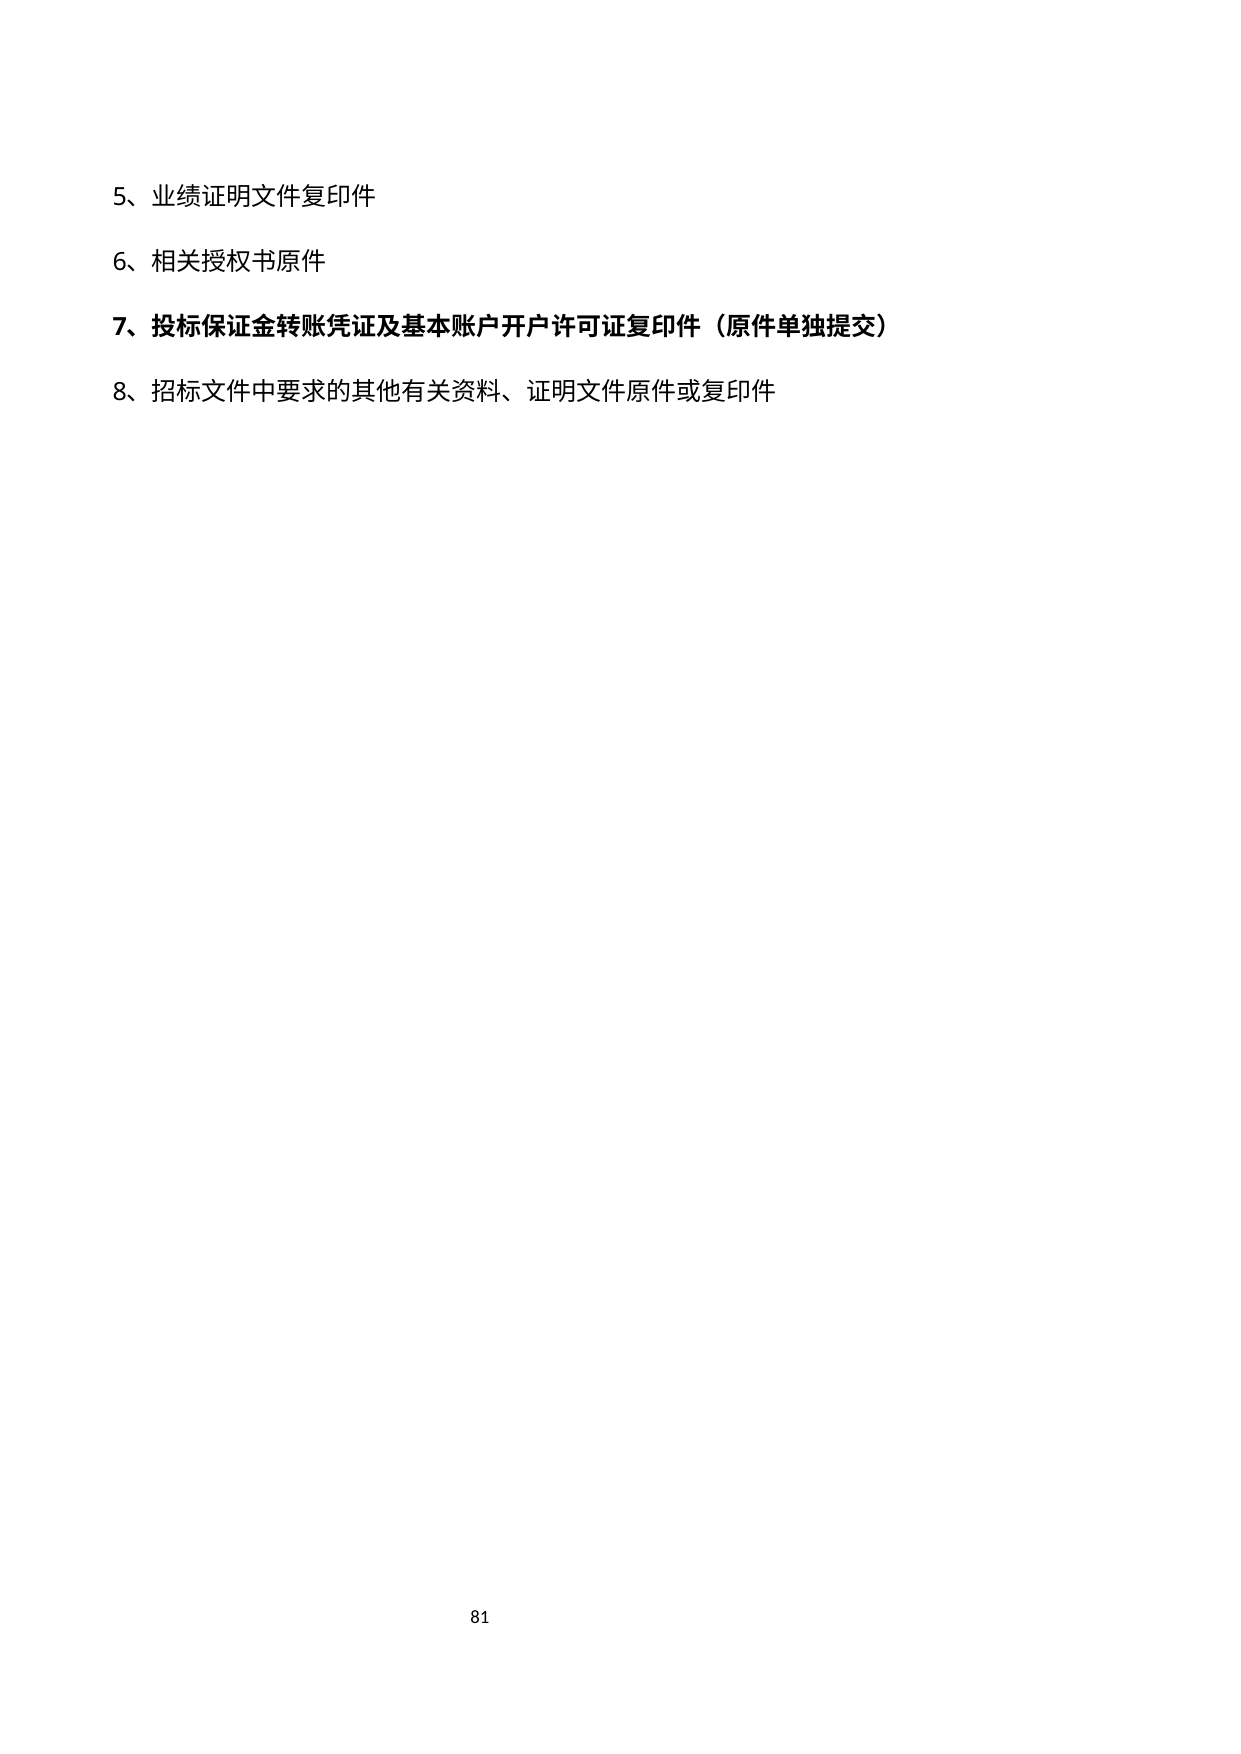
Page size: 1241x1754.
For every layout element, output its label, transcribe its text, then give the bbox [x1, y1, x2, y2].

text 5、业绩证明文件复印件 [112, 162, 1128, 227]
text 8、招标文件中要求的其他有关资料、证明文件原件或复印件 [112, 357, 1128, 422]
text 7、投标保证金转账凭证及基本账户开户许可证复印件（原件单独提交） [112, 292, 1128, 357]
text 6、相关授权书原件 [112, 227, 1128, 292]
